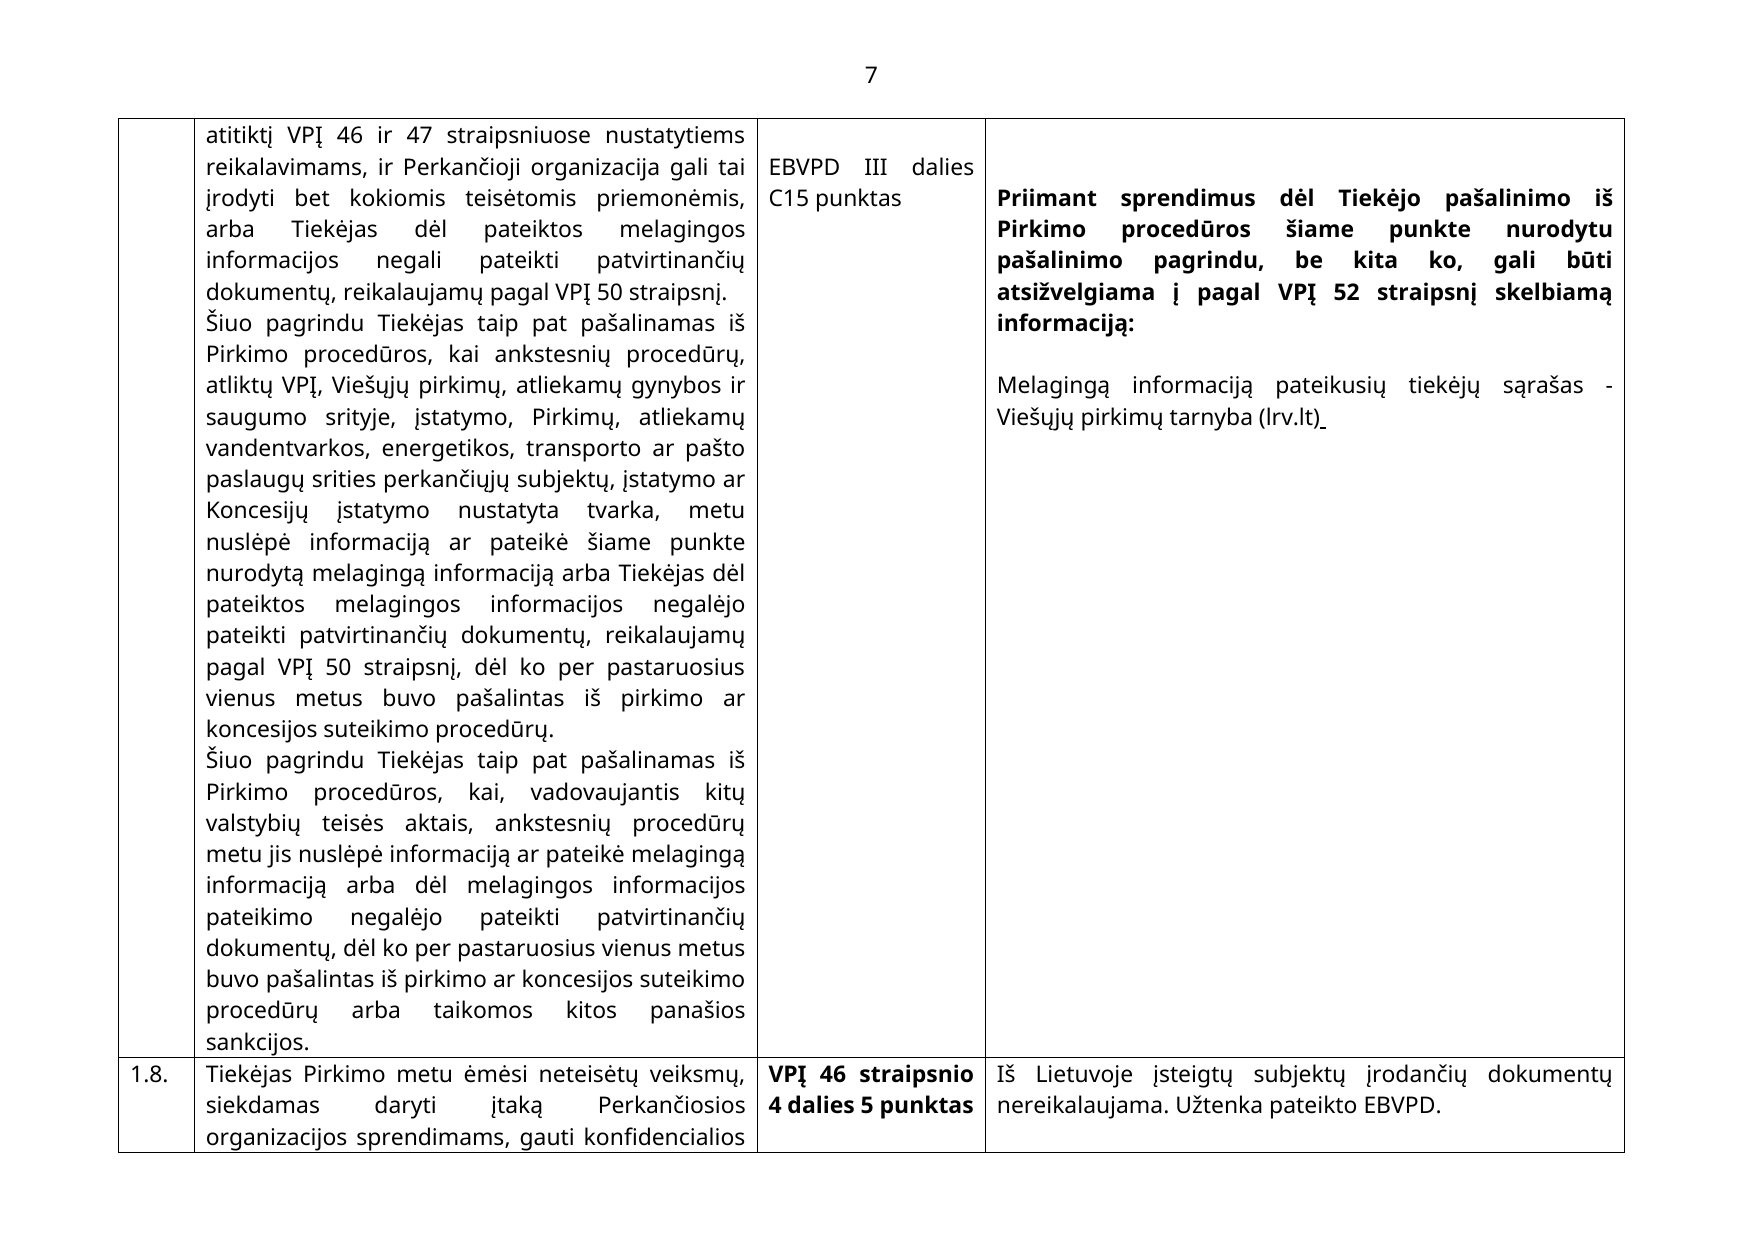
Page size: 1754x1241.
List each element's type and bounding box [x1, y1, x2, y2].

table_cell [119, 1058, 194, 1152]
table_cell [119, 119, 194, 1057]
table_cell [986, 119, 1624, 1057]
table_cell [986, 1058, 1624, 1152]
table_cell [758, 119, 985, 1057]
table_cell [195, 1058, 757, 1152]
table_cell [758, 1058, 985, 1152]
table_cell [195, 119, 757, 1057]
